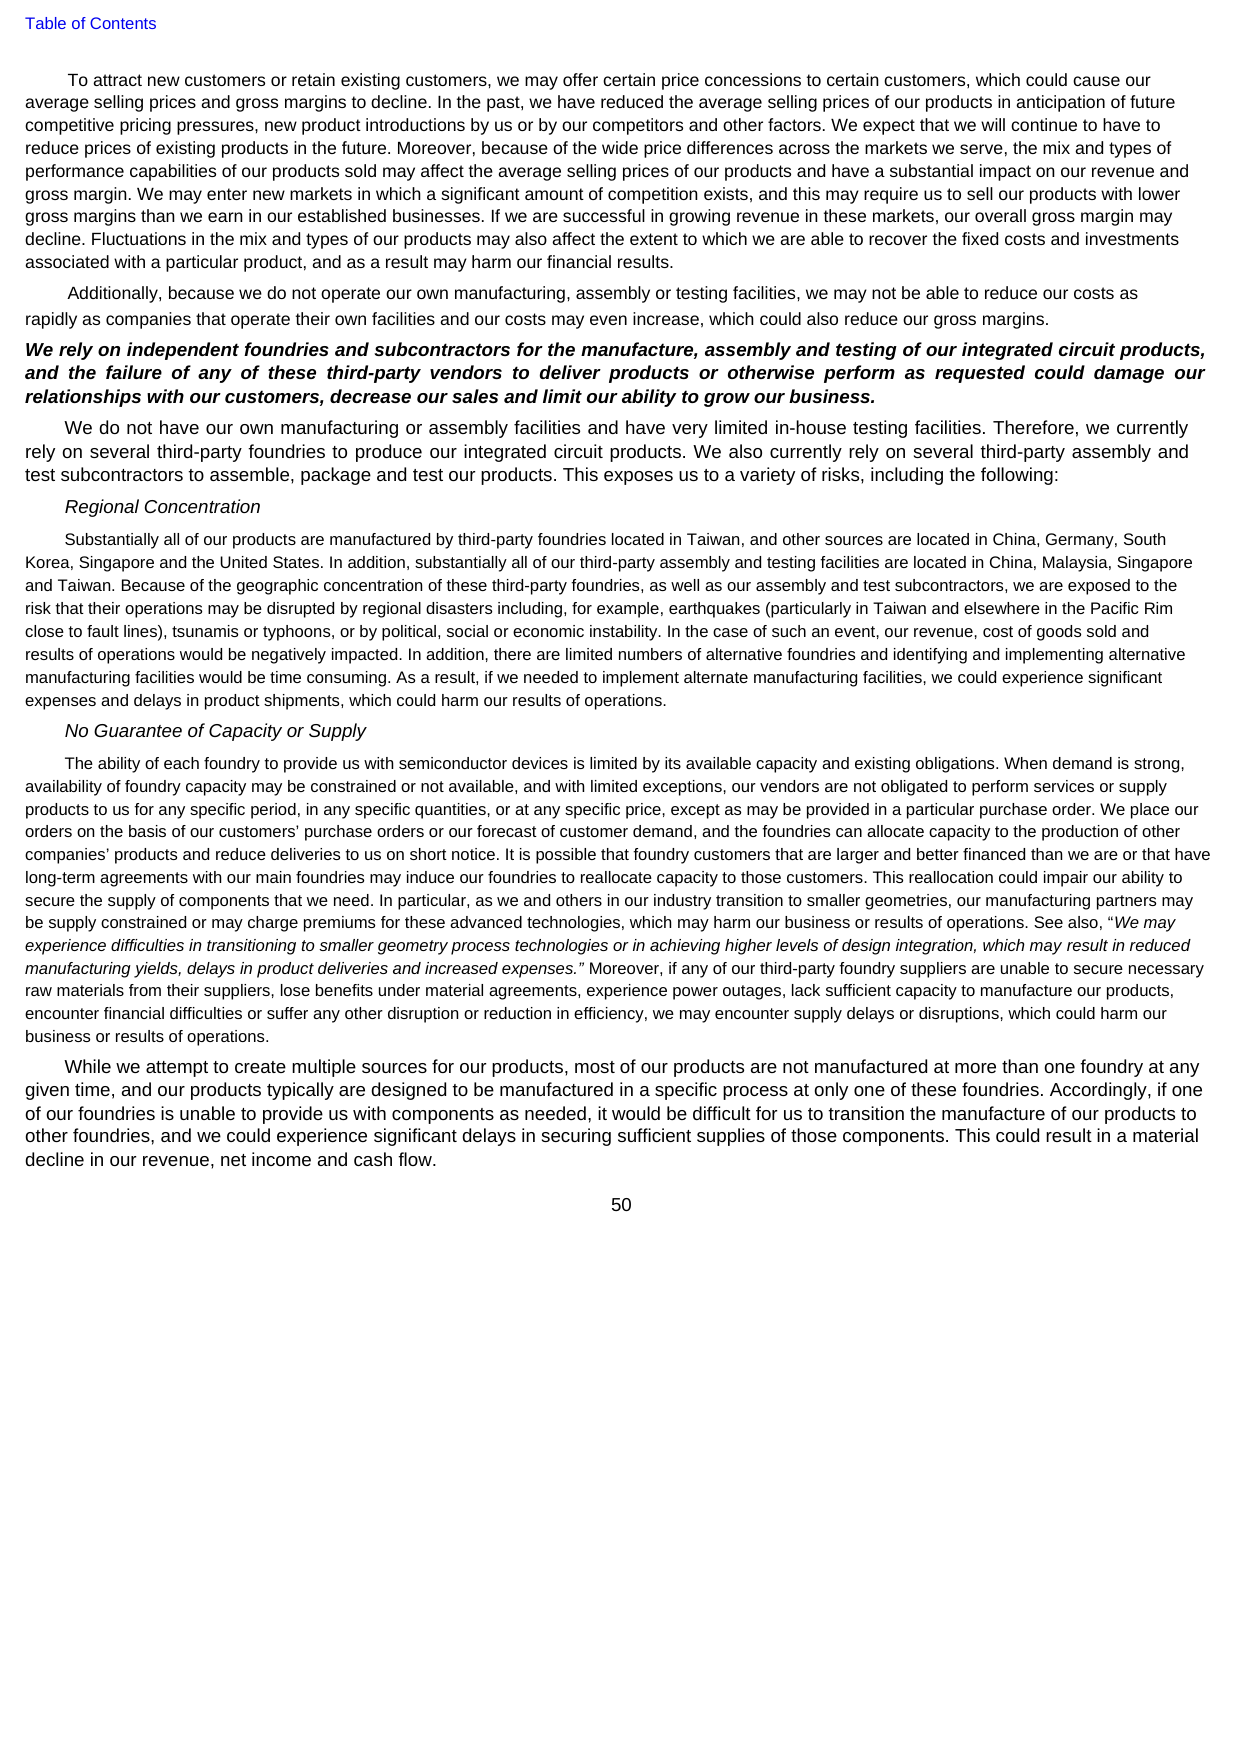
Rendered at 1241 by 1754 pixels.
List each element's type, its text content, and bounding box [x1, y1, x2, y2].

text 50 [25, 1194, 1217, 1215]
text We do not have our own manufacturing or assembly facilities and have very limited in-house testing facilities. Therefore, we currently rely on several third-party foundries to produce our integrated circuit products. We also currently rely on several third-party assembly and test subcontractors to assemble, package and test our products. This exposes us to a variety of risks, including the following: [25, 417, 1190, 486]
text The ability of each foundry to provide us with semiconductor devices is limited by its available capacity and existing obligations. When demand is strong, availability of foundry capacity may be constrained or not available, and with limited exceptions, our vendors are not obligated to perform services or supply products to us for any specific period, in any specific quantities, or at any specific price, except as may be provided in a particular purchase order. We place our orders on the basis of our customers’ purchase orders or our forecast of customer demand, and the foundries can allocate capacity to the production of other companies’ products and reduce deliveries to us on short notice. It is possible that foundry customers that are larger and better financed than we are or that have long-term agreements with our main foundries may induce our foundries to reallocate capacity to those customers. This reallocation could impair our ability to secure the supply of components that we need. In particular, as we and others in our industry transition to smaller geometries, our manufacturing partners may be supply constrained or may charge premiums for these advanced technologies, which may harm our business or results of operations. See also, “We may experience difficulties in transitioning to smaller geometry process technologies or in achieving higher levels of design integration, which may result in reduced manufacturing yields, delays in product deliveries and increased expenses.” Moreover, if any of our third-party foundry suppliers are unable to secure necessary raw materials from their suppliers, lose benefits under material agreements, experience power outages, lack sufficient capacity to manufacture our products, encounter financial difficulties or suffer any other disruption or reduction in efficiency, we may encounter supply delays or disruptions, which could harm our business or results of operations. [25, 754, 1215, 1046]
text Substantially all of our products are manufactured by third-party foundries located in Taiwan, and other sources are located in China, Germany, South Korea, Singapore and the United States. In addition, substantially all of our third-party assembly and testing facilities are located in China, Malaysia, Singapore and Taiwan. Because of the geographic concentration of these third-party foundries, as well as our assembly and test subcontractors, we are exposed to the risk that their operations may be disrupted by regional disasters including, for example, earthquakes (particularly in Taiwan and elsewhere in the Pacific Rim close to fault lines), tsunamis or typhoons, or by political, social or economic instability. In the case of such an event, our revenue, cost of goods sold and results of operations would be negatively impacted. In addition, there are limited numbers of alternative foundries and identifying and implementing alternative manufacturing facilities would be time consuming. As a result, if we needed to implement alternate manufacturing facilities, we could experience significant expenses and delays in product shipments, which could harm our results of operations. [25, 529, 1197, 710]
text We rely on independent foundries and subcontractors for the manufacture, assembly and testing of our integrated circuit products, and the failure of any of these third-party vendors to deliver products or otherwise perform as requested could damage our relationships with our customers, decrease our sales and limit our ability to grow our business. [25, 338, 1207, 407]
text While we attempt to create multiple sources for our products, most of our products are not manufactured at more than one foundry at any given time, and our products typically are designed to be manufactured in a specific process at only one of these foundries. Accordingly, if one of our foundries is unable to provide us with components as needed, it would be difficult for us to transition the manufacture of our products to other foundries, and we could experience significant delays in securing sufficient supplies of those components. This could result in a material decline in our revenue, net income and cash flow. [25, 1056, 1207, 1170]
text Table of Contents [25, 13, 1215, 33]
text Regional Concentration [64, 496, 1215, 517]
text To attract new customers or retain existing customers, we may offer certain price concessions to certain customers, which could cause our average selling prices and gross margins to decline. In the past, we have reduced the average selling prices of our products in anticipation of future competitive pricing pressures, new product introductions by us or by our competitors and other factors. We expect that we will continue to have to reduce prices of existing products in the future. Moreover, because of the wide price differences across the markets we serve, the mix and types of performance capabilities of our products sold may affect the average selling prices of our products and have a substantial impact on our revenue and gross margin. We may enter new markets in which a significant amount of competition exists, and this may require us to sell our products with lower gross margins than we earn in our established businesses. If we are successful in growing revenue in these markets, our overall gross margin may decline. Fluctuations in the mix and types of our products may also affect the extent to which we are able to recover the fixed costs and investments associated with a particular product, and as a result may harm our financial results. [25, 69, 1215, 272]
text Additionally, because we do not operate our own manufacturing, assembly or testing facilities, we may not be able to reduce our costs as rapidly as companies that operate their own facilities and our costs may even increase, which could also reduce our gross margins. [25, 282, 1174, 329]
text No Guarantee of Capacity or Supply [64, 720, 1215, 742]
